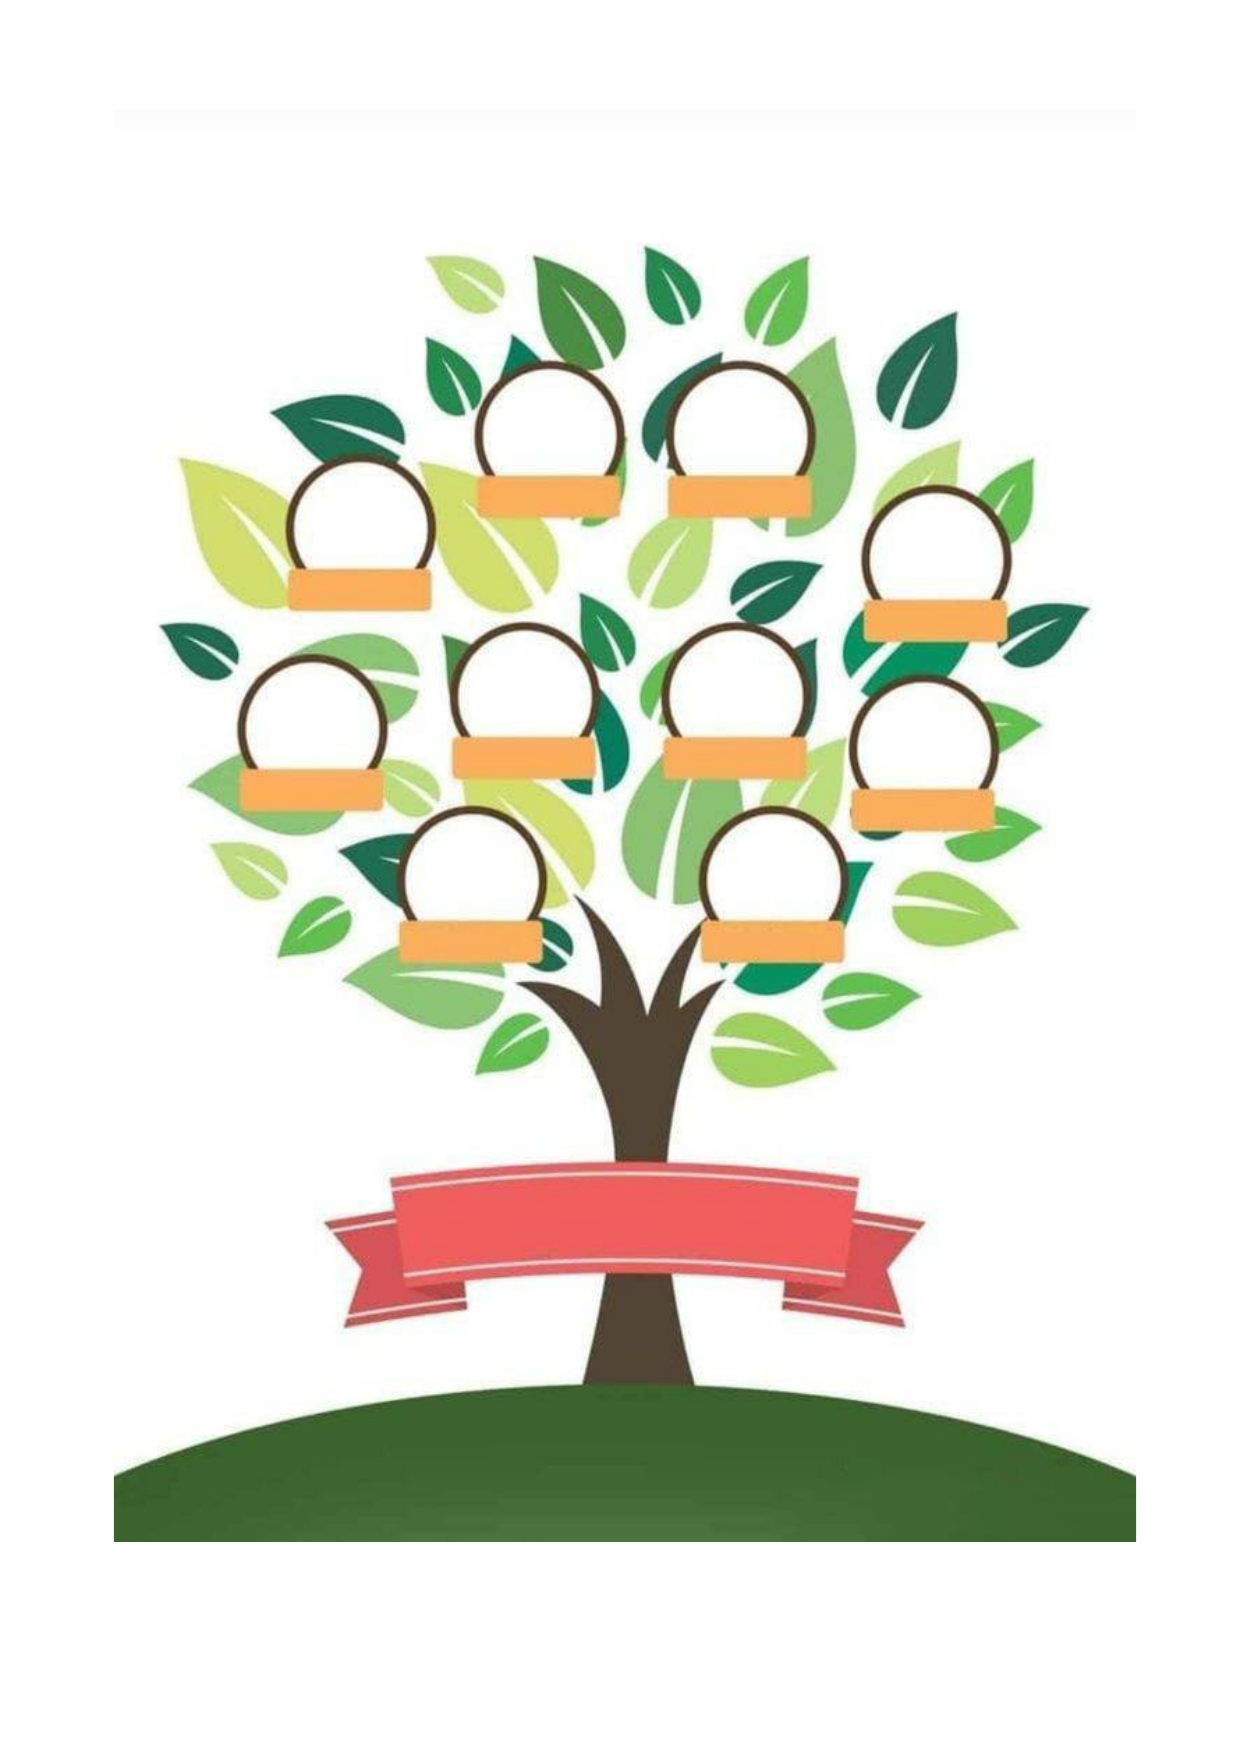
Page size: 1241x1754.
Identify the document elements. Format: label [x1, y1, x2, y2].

picture [113, 109, 1137, 1542]
